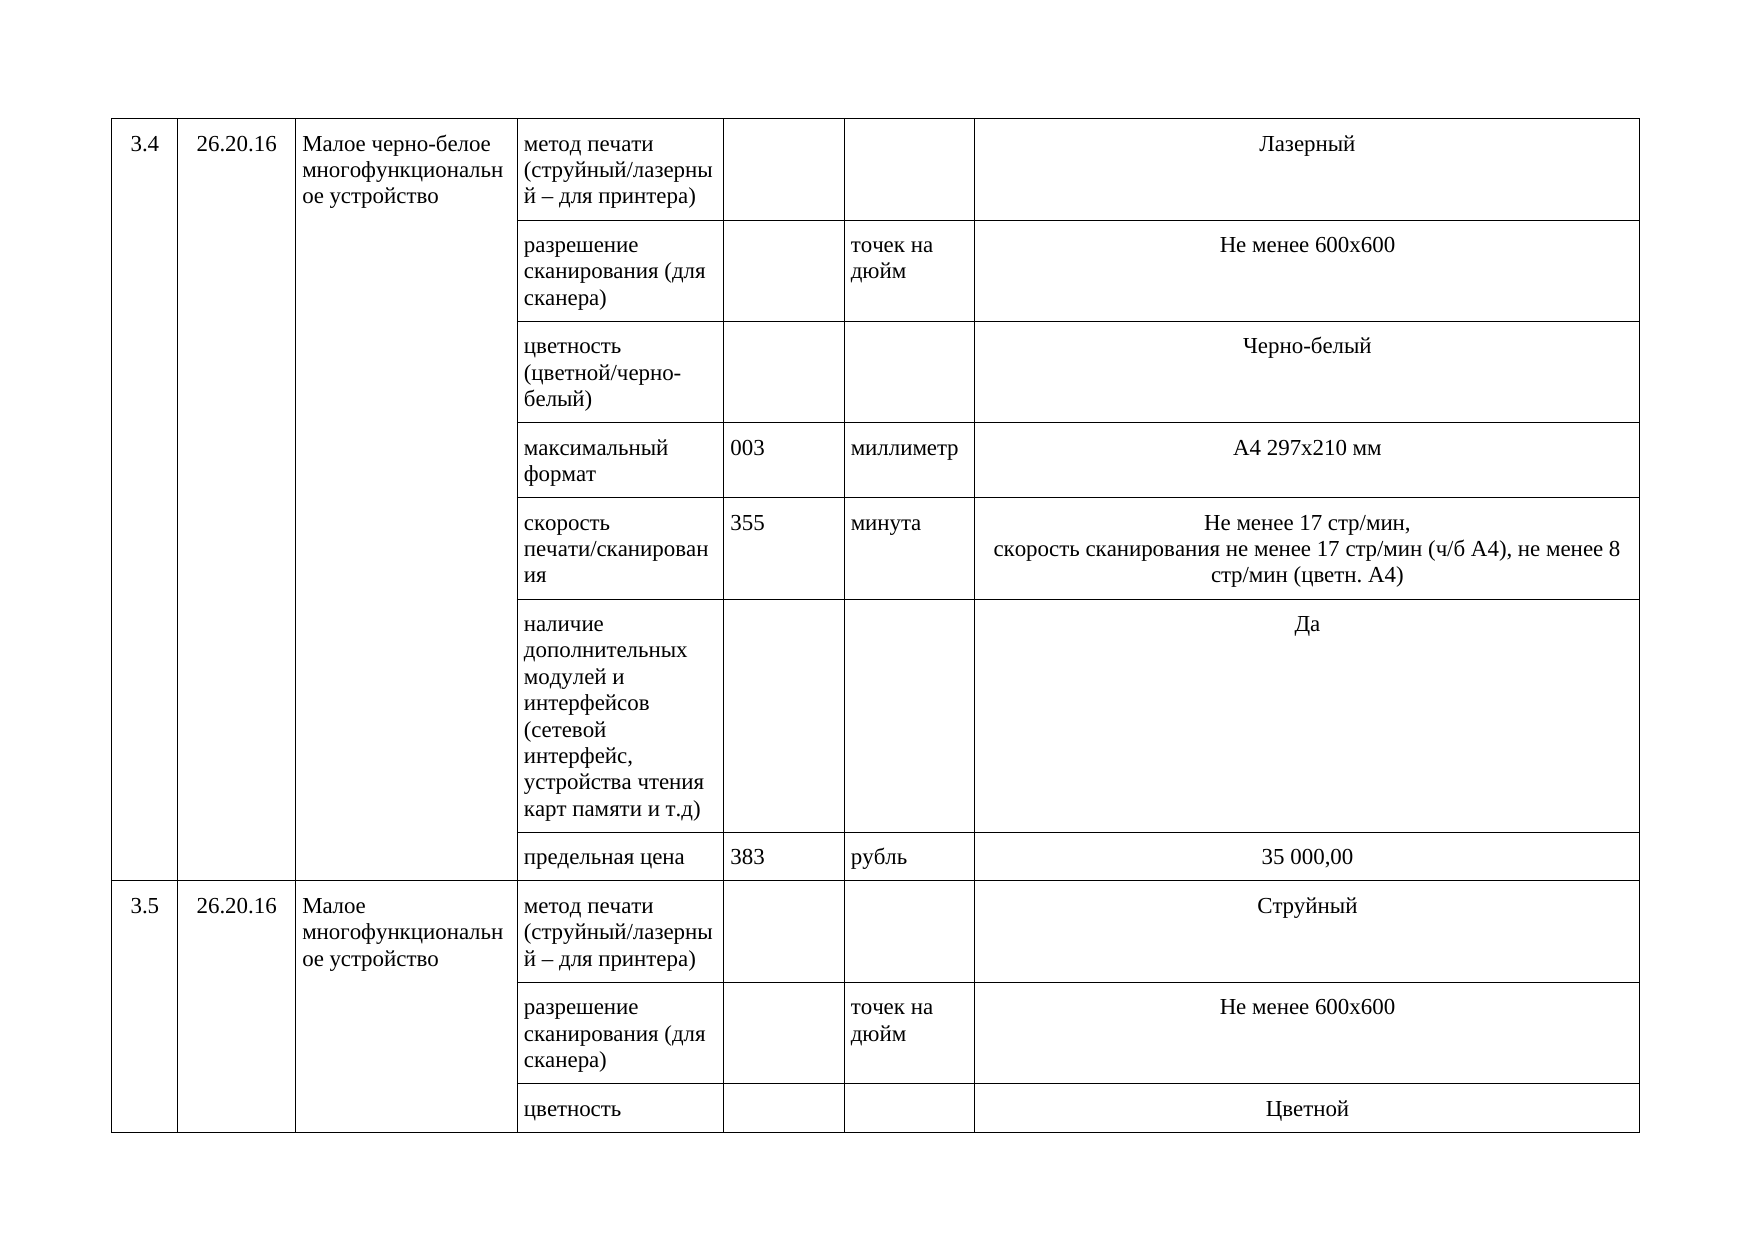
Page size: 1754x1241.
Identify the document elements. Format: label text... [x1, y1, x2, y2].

table_cell наличие дополнительных модулей и интерфейсов (сетевой интерфейс, устройства чтения карт памяти и т.д) [518, 600, 723, 832]
table_cell 3.5 [112, 881, 177, 1132]
table_cell Лазерный [975, 119, 1639, 219]
table_cell точек на дюйм [845, 983, 974, 1083]
table_cell разрешение сканирования (для сканера) [518, 983, 723, 1083]
table_cell [724, 119, 844, 219]
table_cell минута [845, 498, 974, 598]
table_cell 35 000,00 [975, 833, 1639, 880]
table_cell метод печати (струйный/лазерный – для принтера) [518, 881, 723, 982]
table_cell 3.4 [112, 119, 177, 880]
table_cell Малое черно-белое многофункциональное устройство [296, 119, 517, 880]
table_cell [724, 1084, 844, 1132]
table_cell точек на дюйм [845, 221, 974, 321]
table_cell 003 [724, 423, 844, 497]
table_cell 26.20.16 [178, 119, 295, 880]
table_cell 26.20.16 [178, 881, 295, 1132]
table_cell [724, 322, 844, 422]
table_cell Черно-белый [975, 322, 1639, 422]
table_cell А4 297х210 мм [975, 423, 1639, 497]
table_cell метод печати (струйный/лазерный – для принтера) [518, 119, 723, 219]
table_cell цветность (цветной/черно-белый) [518, 322, 723, 422]
table_cell [845, 322, 974, 422]
table_cell [845, 600, 974, 832]
table_cell [724, 881, 844, 982]
table_cell Не менее 600х600 [975, 221, 1639, 321]
table_cell [845, 119, 974, 219]
table_cell Не менее 17 стр/мин, скорость сканирования не менее 17 стр/мин (ч/б А4), не менее 8 стр/мин (цветн. А4) [975, 498, 1639, 598]
table_cell Малое многофункциональное устройство [296, 881, 517, 1132]
table_cell [724, 983, 844, 1083]
table_cell рубль [845, 833, 974, 880]
table_cell Не менее 600х600 [975, 983, 1639, 1083]
table_cell [845, 881, 974, 982]
table_cell Струйный [975, 881, 1639, 982]
table_cell Да [975, 600, 1639, 832]
table_cell миллиметр [845, 423, 974, 497]
table_cell [724, 600, 844, 832]
table_cell [724, 221, 844, 321]
table_cell предельная цена [518, 833, 723, 880]
table_cell 383 [724, 833, 844, 880]
table_cell максимальный формат [518, 423, 723, 497]
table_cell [518, 1084, 723, 1132]
table_cell Цветной [975, 1084, 1639, 1132]
table_cell разрешение сканирования (для сканера) [518, 221, 723, 321]
table_cell [845, 1084, 974, 1132]
table_cell 355 [724, 498, 844, 598]
table_cell скорость печати/сканирования [518, 498, 723, 598]
